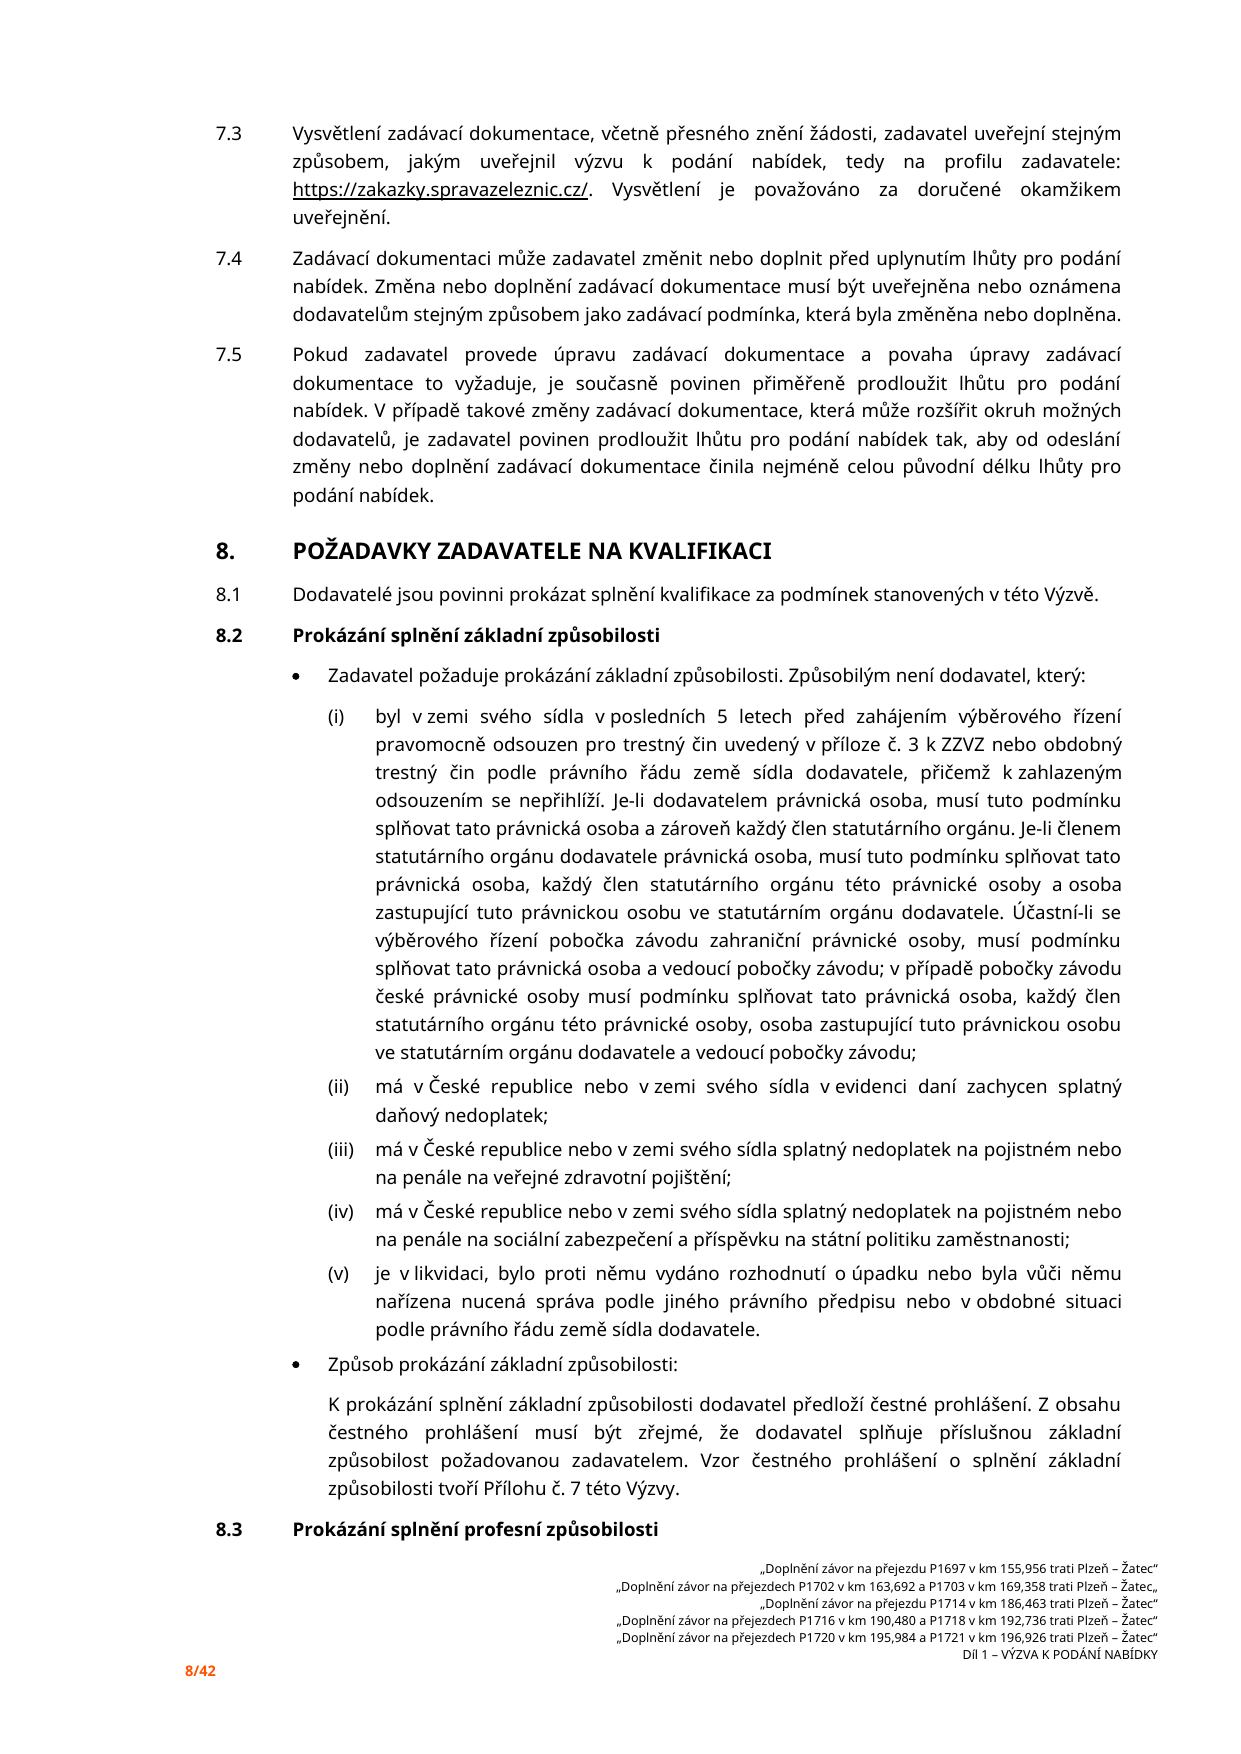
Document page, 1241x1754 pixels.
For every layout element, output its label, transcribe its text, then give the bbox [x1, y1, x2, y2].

text má v České republice nebo v zemi svého sídla splatný nedoplatek na pojistném nebo na penále na sociální zabezpečení a příspěvku na státní politiku zaměstnanosti; [328, 1198, 1122, 1252]
text Způsob prokázání základní způsobilosti: [292, 1351, 1122, 1377]
text Prokázání splnění profesní způsobilosti [216, 1516, 1122, 1542]
text Zadávací dokumentaci může zadavatel změnit nebo doplnit před uplynutím lhůty pro podání nabídek. Změna nebo doplnění zadávací dokumentace musí být uveřejněna nebo oznámena dodavatelům stejným způsobem jako zadávací podmínka, která byla změněna nebo doplněna. [216, 245, 1122, 327]
text byl v zemi svého sídla v posledních 5 letech před zahájením výběrového řízení pravomocně odsouzen pro trestný čin uvedený v příloze č. 3 k ZZVZ nebo obdobný trestný čin podle právního řádu země sídla dodavatele, přičemž k zahlazeným odsouzením se nepřihlíží. Je-li dodavatelem právnická osoba, musí tuto podmínku splňovat tato právnická osoba a zároveň každý člen statutárního orgánu. Je-li členem statutárního orgánu dodavatele právnická osoba, musí tuto podmínku splňovat tato právnická osoba, každý člen statutárního orgánu této právnické osoby a osoba zastupující tuto právnickou osobu ve statutárním orgánu dodavatele. Účastní-li se výběrového řízení pobočka závodu zahraniční právnické osoby, musí podmínku splňovat tato právnická osoba a vedoucí pobočky závodu; v případě pobočky závodu české právnické osoby musí podmínku splňovat tato právnická osoba, každý člen statutárního orgánu této právnické osoby, osoba zastupující tuto právnickou osobu ve statutárním orgánu dodavatele a vedoucí pobočky závodu; [328, 703, 1122, 1065]
text Vysvětlení zadávací dokumentace, včetně přesného znění žádosti, zadavatel uveřejní stejným způsobem, jakým uveřejnil výzvu k podání nabídek, tedy na profilu zadavatele: https://zakazky.spravazeleznic.cz/. Vysvětlení je považováno za doručené okamžikem uveřejnění. [216, 121, 1122, 230]
text Dodavatelé jsou povinni prokázat splnění kvalifikace za podmínek stanovených v této Výzvě. [216, 582, 1122, 607]
text Zadavatel požaduje prokázání základní způsobilosti. Způsobilým není dodavatel, který: [292, 663, 1122, 688]
text K prokázání splnění základní způsobilosti dodavatel předloží čestné prohlášení. Z obsahu čestného prohlášení musí být zřejmé, že dodavatel splňuje příslušnou základní způsobilost požadovanou zadavatelem. Vzor čestného prohlášení o splnění základní způsobilosti tvoří Přílohu č. 7 této Výzvy. [328, 1392, 1122, 1501]
text je v likvidaci, bylo proti němu vydáno rozhodnutí o úpadku nebo byla vůči němu nařízena nucená správa podle jiného právního předpisu nebo v obdobné situaci podle právního řádu země sídla dodavatele. [328, 1261, 1122, 1342]
text má v České republice nebo v zemi svého sídla v evidenci daní zachycen splatný daňový nedoplatek; [328, 1074, 1122, 1127]
text má v České republice nebo v zemi svého sídla splatný nedoplatek na pojistném nebo na penále na veřejné zdravotní pojištění; [328, 1136, 1122, 1190]
text Prokázání splnění základní způsobilosti [216, 622, 1122, 648]
text POŽADAVKY ZADAVATELE NA KVALIFIKACI [216, 535, 1122, 566]
text Pokud zadavatel provede úpravu zadávací dokumentace a povaha úpravy zadávací dokumentace to vyžaduje, je současně povinen přiměřeně prodloužit lhůtu pro podání nabídek. V případě takové změny zadávací dokumentace, která může rozšířit okruh možných dodavatelů, je zadavatel povinen prodloužit lhůtu pro podání nabídek tak, aby od odeslání změny nebo doplnění zadávací dokumentace činila nejméně celou původní délku lhůty pro podání nabídek. [216, 342, 1122, 507]
